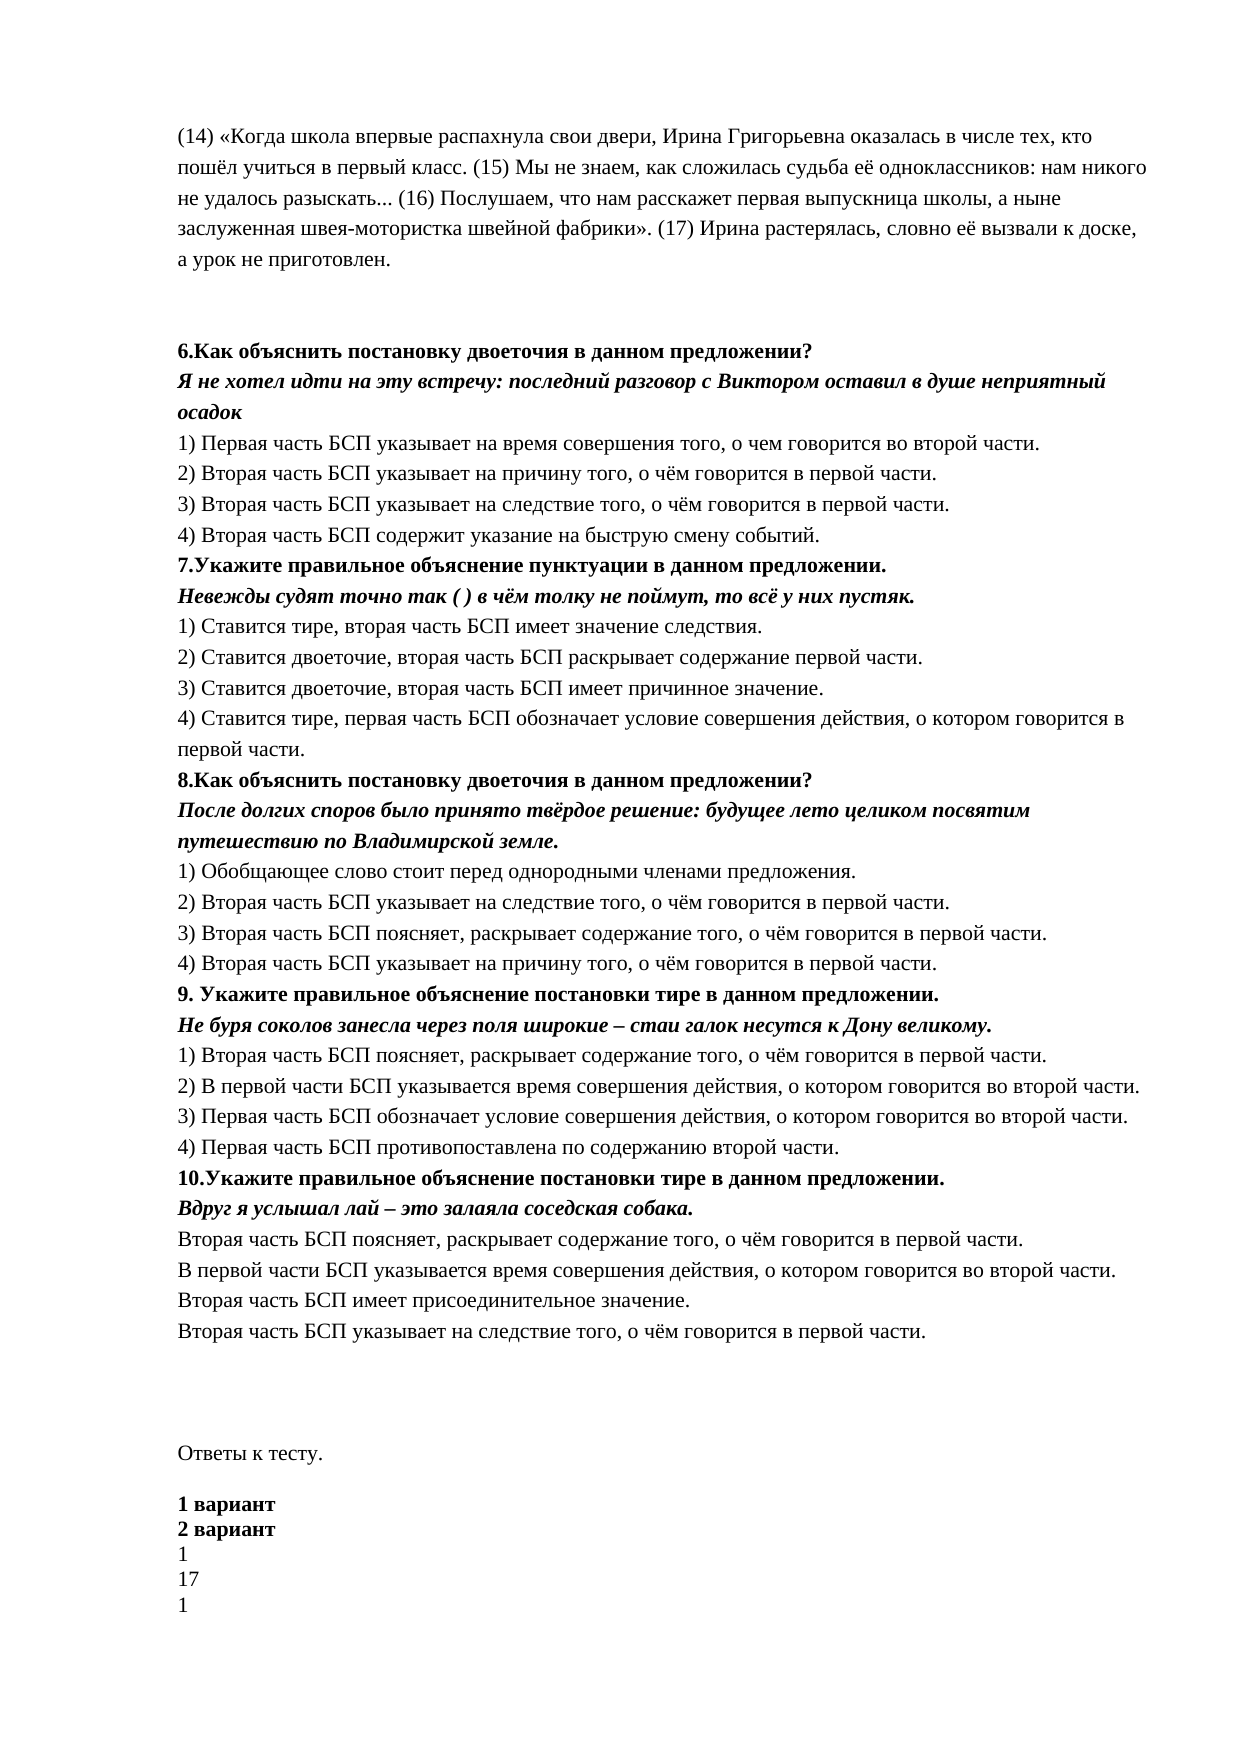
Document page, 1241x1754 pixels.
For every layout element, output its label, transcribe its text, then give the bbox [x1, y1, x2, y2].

text Вдруг я услышал лай – это залаяла соседская собака. [177, 1190, 1152, 1221]
text Не буря соколов занесла через поля широкие – стаи галок несутся к Дону великому. [177, 1006, 1152, 1037]
text 8.Как объяснить постановку двоеточия в данном предложении? [177, 761, 1152, 792]
text Вторая часть БСП поясняет, раскрывает содержание того, о чём говорится в первой части. [177, 1221, 1152, 1251]
text 6.Как объяснить постановку двоеточия в данном предложении? [177, 332, 1152, 363]
text Вторая часть БСП имеет присоединительное значение. [177, 1282, 1152, 1312]
text 3) Вторая часть БСП указывает на следствие того, о чём говорится в первой части. [177, 486, 1152, 516]
text 10.Укажите правильное объяснение постановки тире в данном предложении. [177, 1159, 1152, 1190]
text (14) «Когда школа впервые распахнула свои двери, Ирина Григорьевна оказалась в числе тех, кто пошёл учиться в первый класс. (15) Мы не знаем, как сложилась судьба её одноклассников: нам никого не удалось разыскать... (16) Послушаем, что нам расскажет первая выпускница школы, а ныне заслуженная швея-мотористка швейной фабрики». (17) Ирина растерялась, словно её вызвали к доске, а урок не приготовлен. [177, 118, 1152, 271]
text 4) Вторая часть БСП содержит указание на быструю смену событий. [177, 516, 1152, 547]
text 1) Ставится тире, вторая часть БСП имеет значение следствия. [177, 608, 1152, 639]
text 4) Первая часть БСП противопоставлена по содержанию второй части. [177, 1129, 1152, 1159]
text 2) Вторая часть БСП указывает на следствие того, о чём говорится в первой части. [177, 884, 1152, 914]
text 7.Укажите правильное объяснение пунктуации в данном предложении. [177, 547, 1152, 577]
text Невежды судят точно так ( ) в чём толку не поймут, то всё у них пустяк. [177, 577, 1152, 608]
text Я не хотел идти на эту встречу: последний разговор с Виктором оставил в душе неприятный осадок [177, 363, 1152, 424]
text 17 [177, 1566, 1152, 1592]
text В первой части БСП указывается время совершения действия, о котором говорится во второй части. [177, 1251, 1152, 1282]
text 2) В первой части БСП указывается время совершения действия, о котором говорится во второй части. [177, 1067, 1152, 1098]
text 9. Укажите правильное объяснение постановки тире в данном предложении. [177, 976, 1152, 1006]
text 4) Ставится тире, первая часть БСП обозначает условие совершения действия, о котором говорится в первой части. [177, 700, 1152, 761]
text 1) Вторая часть БСП поясняет, раскрывает содержание того, о чём говорится в первой части. [177, 1037, 1152, 1067]
text 3) Вторая часть БСП поясняет, раскрывает содержание того, о чём говорится в первой части. [177, 914, 1152, 945]
text 1 [177, 1541, 1152, 1566]
text 3) Ставится двоеточие, вторая часть БСП имеет причинное значение. [177, 669, 1152, 700]
text 3) Первая часть БСП обозначает условие совершения действия, о котором говорится во второй части. [177, 1098, 1152, 1129]
text 2) Вторая часть БСП указывает на причину того, о чём говорится в первой части. [177, 455, 1152, 486]
text 2) Ставится двоеточие, вторая часть БСП раскрывает содержание первой части. [177, 639, 1152, 669]
text 1) Обобщающее слово стоит перед однородными членами предложения. [177, 853, 1152, 884]
text Вторая часть БСП указывает на следствие того, о чём говорится в первой части. [177, 1312, 1152, 1343]
text 1 вариант [177, 1491, 1152, 1516]
text Ответы к тесту. [177, 1435, 1152, 1466]
text 1 [177, 1592, 1152, 1617]
text После долгих споров было принято твёрдое решение: будущее лето целиком посвятим путешествию по Владимирской земле. [177, 792, 1152, 853]
text 4) Вторая часть БСП указывает на причину того, о чём говорится в первой части. [177, 945, 1152, 976]
text 2 вариант [177, 1516, 1152, 1541]
text 1) Первая часть БСП указывает на время совершения того, о чем говорится во второй части. [177, 424, 1152, 455]
